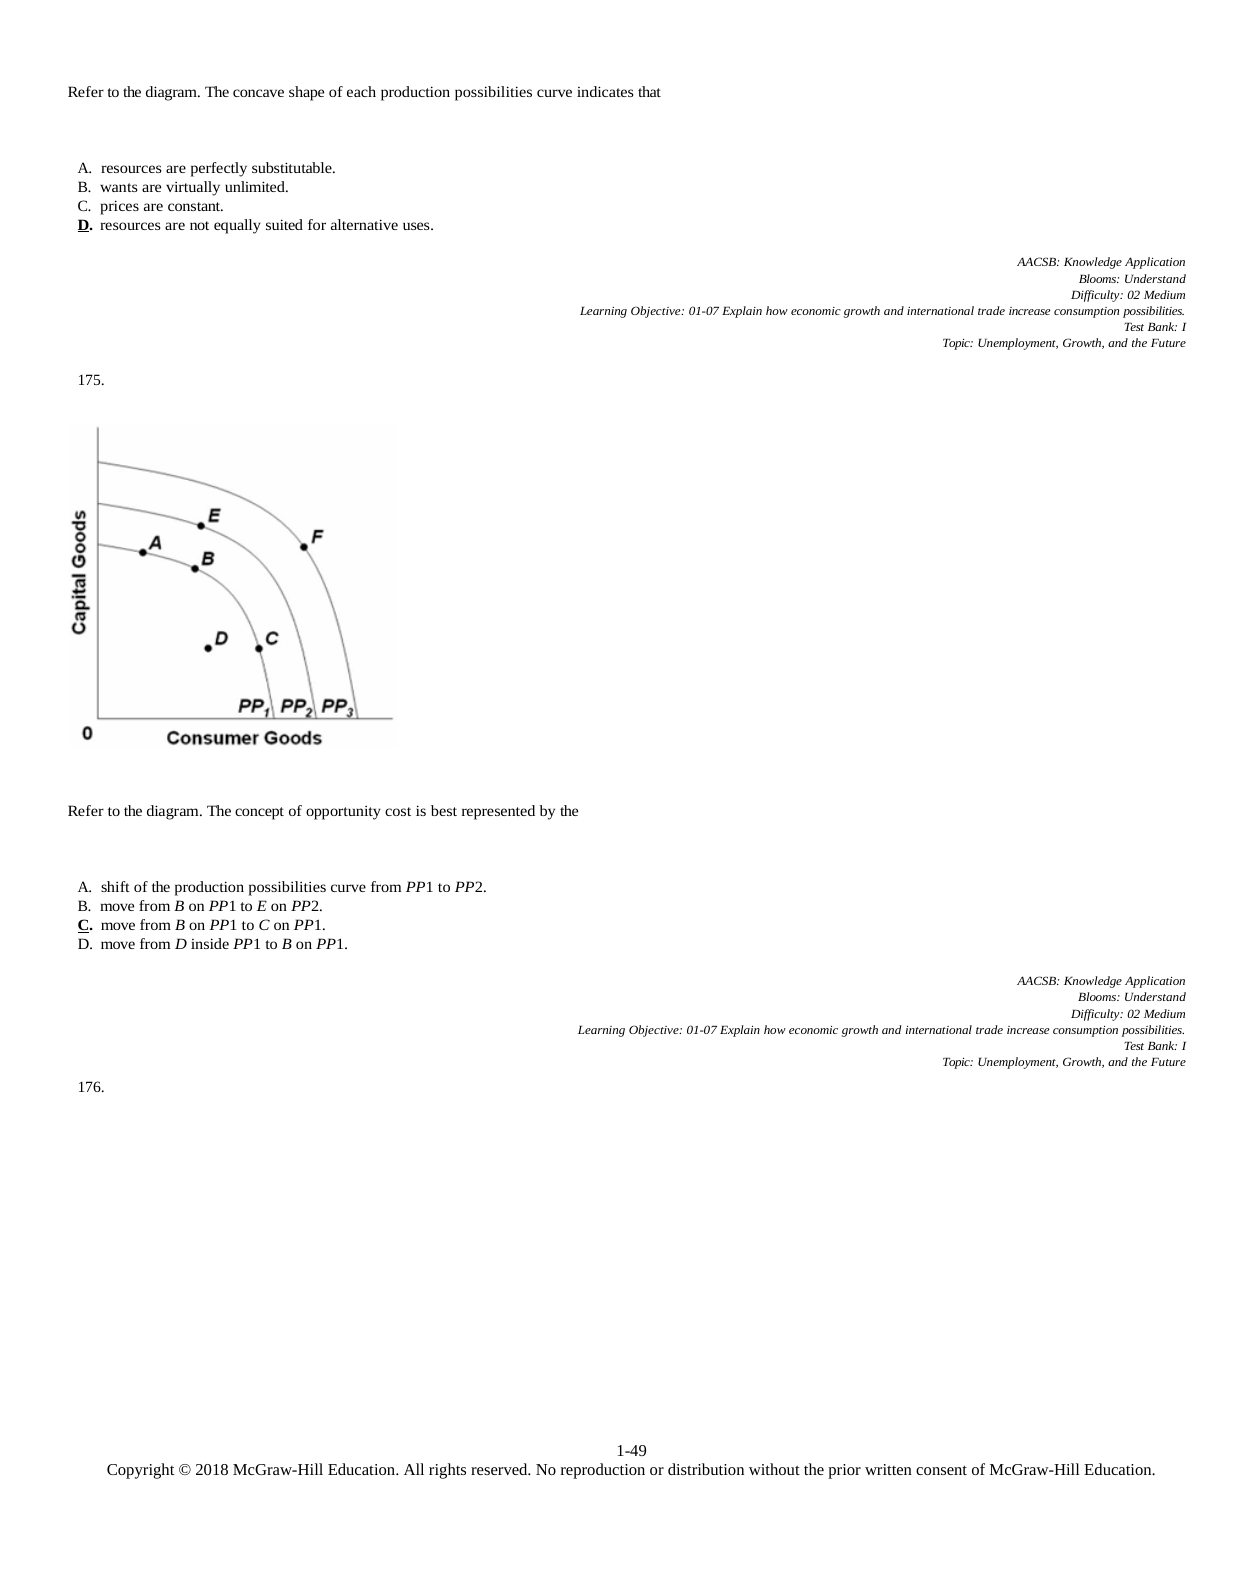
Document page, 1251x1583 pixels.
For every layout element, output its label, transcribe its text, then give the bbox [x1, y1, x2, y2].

text C. move from B on PP1 to C on PP1. [77, 916, 1196, 934]
list move from B on PP1 to E on PP2. [77, 897, 1196, 914]
text Refer to the diagram. The concept of opportunity cost is best represented by the [67, 801, 1196, 819]
text Blooms: Understand Difficulty: 02 Medium [1068, 271, 1186, 302]
text Refer to the diagram. The concave shape of each production possibilities curve indicates that [67, 83, 1196, 101]
list prices are constant. [77, 196, 1196, 214]
text Test Bank: I Topic: Unemployment, Growth, and the Future [937, 1039, 1186, 1069]
list shift of the production possibilities curve from PP1 to PP2. [77, 878, 1196, 896]
text Learning Objective: 01-07 Explain how economic growth and international trade increase consumption possibilities. [67, 304, 1186, 318]
text AACSB: Knowledge Application [67, 255, 1186, 269]
picture [67, 419, 403, 752]
text Blooms: Understand Difficulty: 02 Medium [1068, 990, 1186, 1021]
list wants are virtually unlimited. [77, 178, 1196, 196]
text Test Bank: I Topic: Unemployment, Growth, and the Future [937, 320, 1186, 350]
text D. resources are not equally suited for alternative uses. [77, 216, 1196, 234]
text D. move from D inside PP1 to B on PP1. [77, 934, 1196, 952]
text AACSB: Knowledge Application [67, 974, 1186, 988]
text 175. [77, 370, 1196, 388]
text Learning Objective: 01-07 Explain how economic growth and international trade increase consumption possibilities. [67, 1022, 1186, 1037]
text 176. [77, 1078, 1196, 1096]
list resources are perfectly substitutable. [77, 159, 1196, 177]
